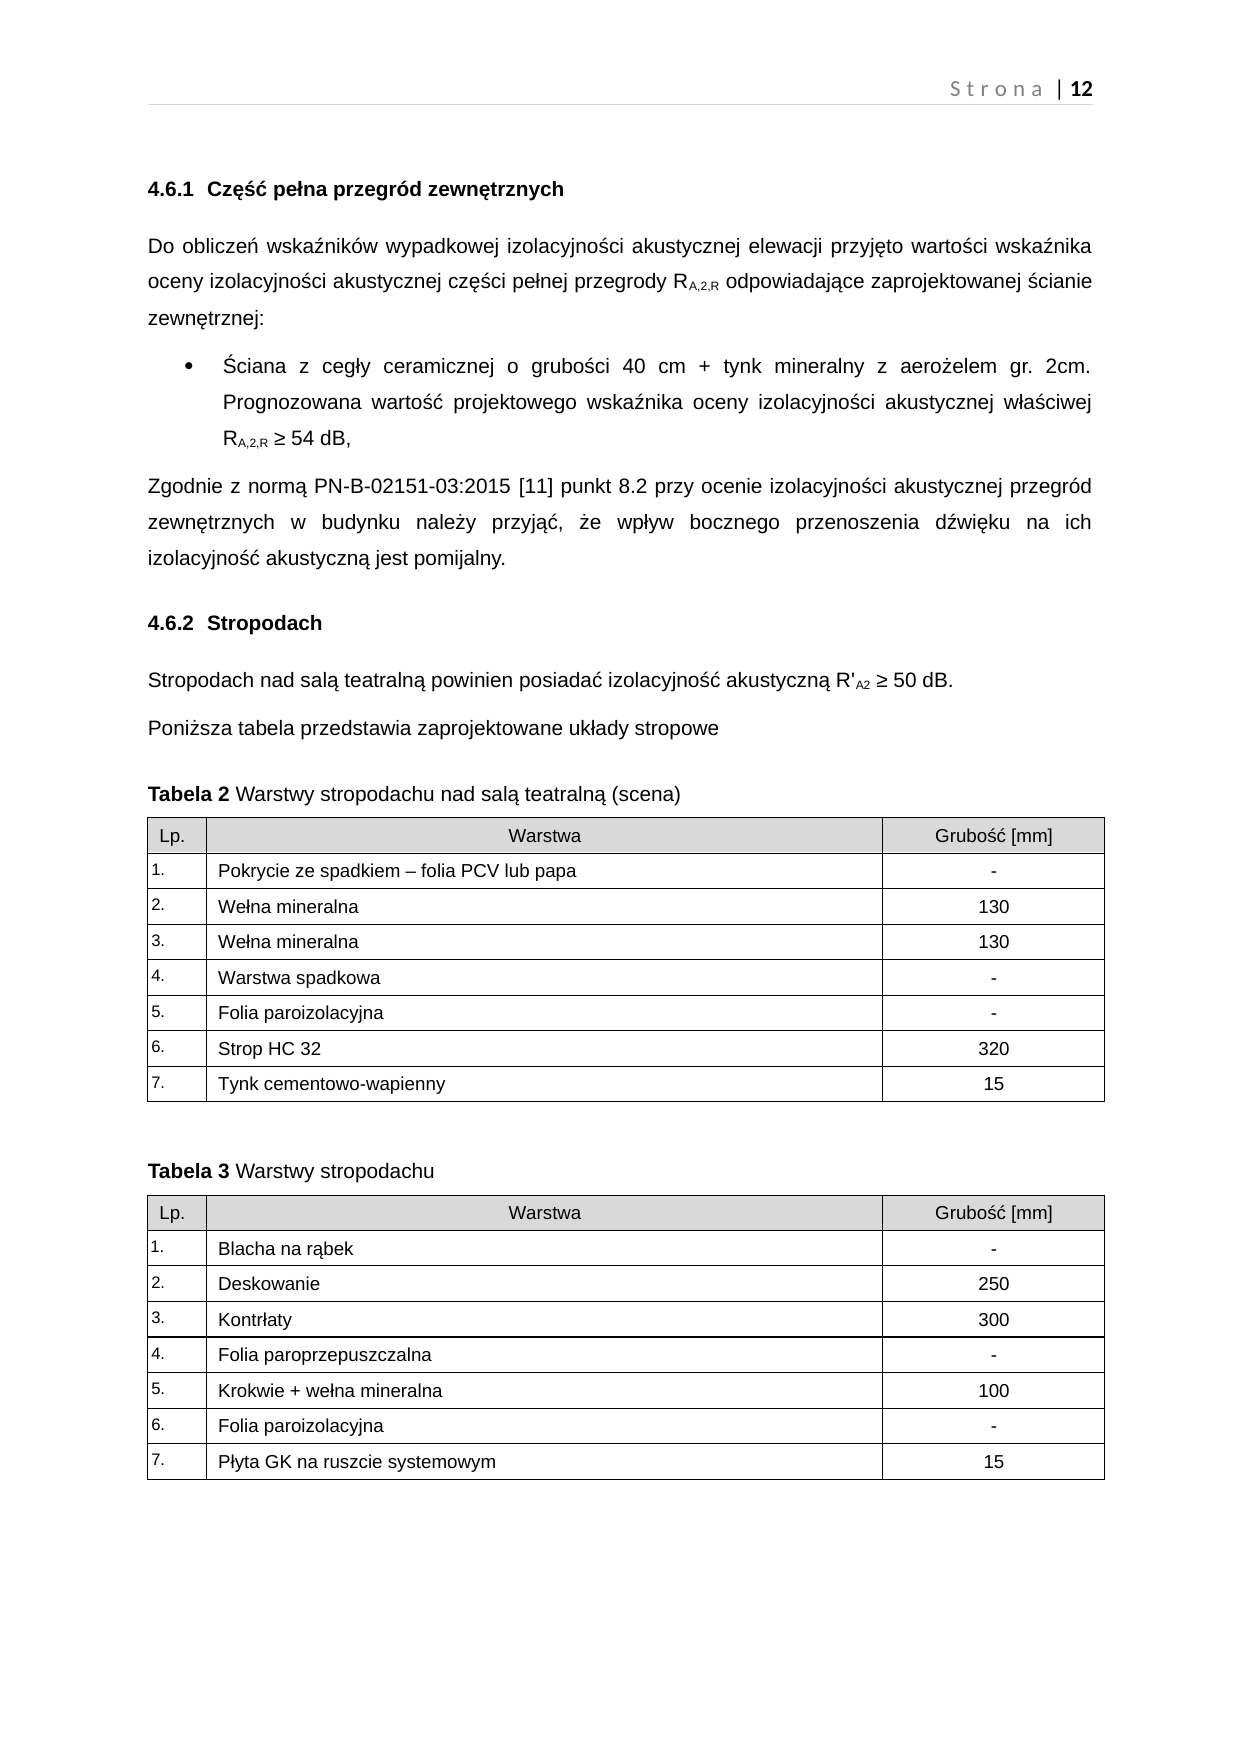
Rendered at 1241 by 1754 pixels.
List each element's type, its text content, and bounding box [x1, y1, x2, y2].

table_header Lp. [148, 818, 206, 852]
table_cell [148, 1031, 206, 1066]
table_header Warstwa [207, 818, 882, 852]
table_cell [148, 1231, 206, 1265]
table_cell 250 [883, 1266, 1104, 1301]
table_cell 100 [883, 1373, 1104, 1407]
list Stropodach [148, 611, 1093, 635]
table_cell [148, 1338, 206, 1372]
table_cell [148, 1266, 206, 1301]
table_cell Tynk cementowo-wapienny [207, 1067, 882, 1101]
table_cell Wełna mineralna [207, 889, 882, 923]
table_header Warstwa [207, 1196, 882, 1230]
table_cell [148, 1444, 206, 1478]
table_cell - [883, 960, 1104, 994]
table_cell Pokrycie ze spadkiem – folia PCV lub papa [207, 854, 882, 888]
table_cell Folia paroizolacyjna [207, 1409, 882, 1443]
table_cell [148, 1373, 206, 1407]
table_cell Wełna mineralna [207, 925, 882, 959]
table_cell Kontrłaty [207, 1302, 882, 1336]
table_cell [148, 889, 206, 923]
table_header Lp. [148, 1196, 206, 1230]
table_cell 300 [883, 1302, 1104, 1336]
table_cell Strop HC 32 [207, 1031, 882, 1066]
text Tabela 2 Warstwy stropodachu nad salą teatralną (scena) [148, 781, 1093, 805]
list Część pełna przegród zewnętrznych [148, 177, 1093, 201]
table_cell - [883, 1338, 1104, 1372]
table_cell - [883, 1231, 1104, 1265]
table_cell [148, 925, 206, 959]
table_cell - [883, 854, 1104, 888]
table_cell - [883, 996, 1104, 1030]
table_cell [148, 960, 206, 994]
text Stropodach nad salą teatralną powinien posiadać izolacyjność akustyczną R'A2 ≥ 50 dB. [148, 668, 1093, 692]
table_cell Folia paroizolacyjna [207, 996, 882, 1030]
table_cell Płyta GK na ruszcie systemowym [207, 1444, 882, 1478]
table_header Grubość [mm] [883, 1196, 1104, 1230]
table_cell Deskowanie [207, 1266, 882, 1301]
table_cell [148, 1067, 206, 1101]
table_cell Warstwa spadkowa [207, 960, 882, 994]
table_header Grubość [mm] [883, 818, 1104, 852]
text Tabela 3 Warstwy stropodachu [148, 1159, 1093, 1183]
text Poniższa tabela przedstawia zaprojektowane układy stropowe [148, 716, 1093, 740]
table_cell Krokwie + wełna mineralna [207, 1373, 882, 1407]
table_cell 15 [883, 1067, 1104, 1101]
table_cell - [883, 1409, 1104, 1443]
table_cell [148, 996, 206, 1030]
table_cell [148, 854, 206, 888]
text Do obliczeń wskaźników wypadkowej izolacyjności akustycznej elewacji przyjęto wartości wskaźnika oceny izolacyjności akustycznej części pełnej przegrody RA,2,R odpowiadające zaprojektowanej ścianie zewnętrznej: [148, 233, 1093, 329]
table_cell Folia paroprzepuszczalna [207, 1338, 882, 1372]
table_cell Blacha na rąbek [207, 1231, 882, 1265]
text Zgodnie z normą PN-B-02151-03:2015 punkt 8.2 przy ocenie izolacyjności akustycznej przegród zewnętrznych w budynku należy przyjąć, że wpływ bocznego przenoszenia dźwięku na ich izolacyjność akustyczną jest pomijalny. [148, 474, 1093, 570]
table_cell 130 [883, 925, 1104, 959]
table_cell 15 [883, 1444, 1104, 1478]
list Ściana z cegły ceramicznej o grubości 40 cm + tynk mineralny z aerożelem gr. 2cm. Prognozowana wartość projektowego wskaźnika oceny izolacyjności akustycznej właściwej RA,2,R ≥ 54 dB, [185, 354, 1093, 450]
table_cell [148, 1409, 206, 1443]
table_cell 320 [883, 1031, 1104, 1066]
table_cell [148, 1302, 206, 1336]
table_cell 130 [883, 889, 1104, 923]
